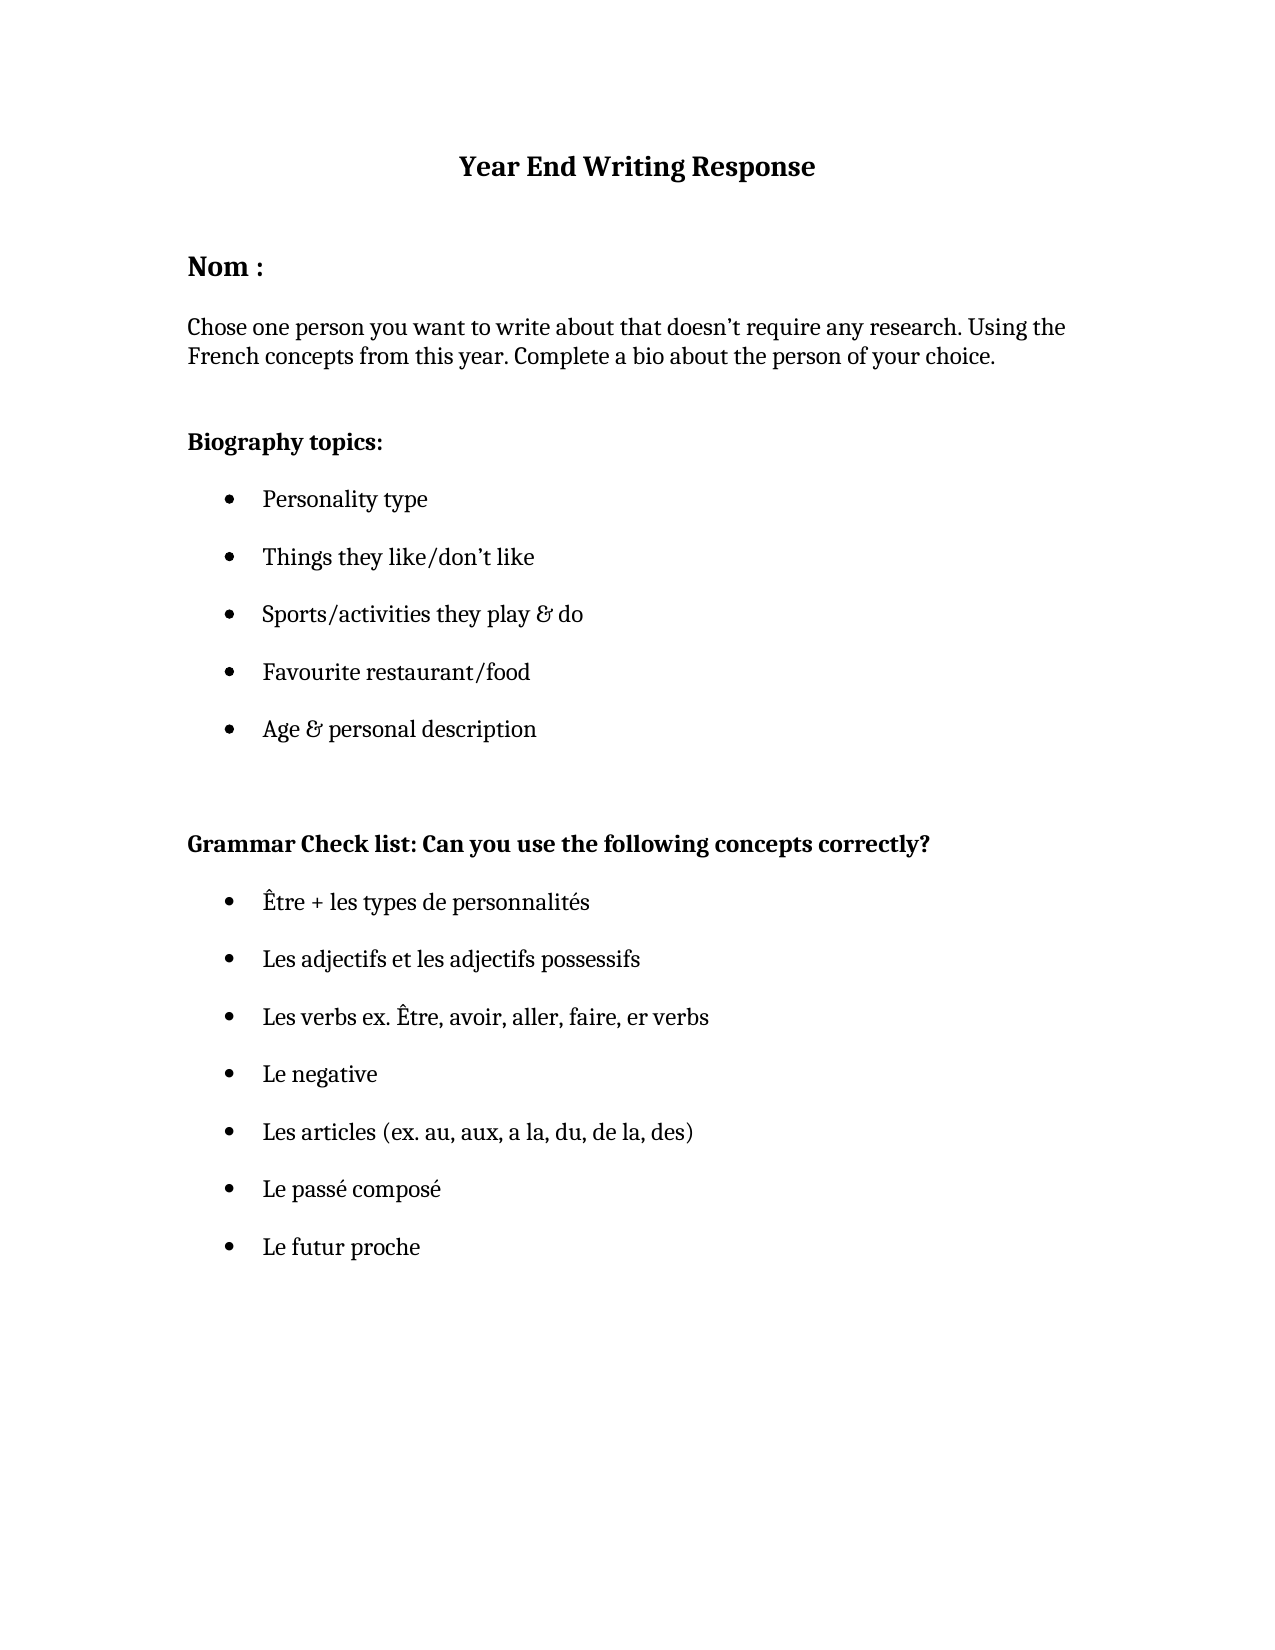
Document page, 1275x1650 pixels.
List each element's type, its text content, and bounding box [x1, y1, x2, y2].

text Chose one person you want to write about that doesn’t require any research. Using the French concepts from this year. Complete a bio about the person of your choice. [187, 313, 1087, 370]
text Biography topics: [187, 428, 1087, 457]
text Year End Writing Response [187, 150, 1087, 183]
list Personality type [225, 485, 1087, 514]
list Sports/activities they play & do [225, 600, 1087, 629]
list Le negative [225, 1060, 1087, 1089]
list Things they like/don’t like [225, 543, 1087, 572]
list Les articles (ex. au, aux, a la, du, de la, des) [225, 1118, 1087, 1147]
list Le futur proche [225, 1233, 1087, 1262]
text Nom : [187, 251, 1087, 284]
list Les adjectifs et les adjectifs possessifs [225, 945, 1087, 974]
list Les verbs ex. Être, avoir, aller, faire, er verbs [225, 1003, 1087, 1032]
list Être + les types de personnalités [225, 888, 1087, 917]
list Favourite restaurant/food [225, 658, 1087, 687]
text Grammar Check list: Can you use the following concepts correctly? [187, 830, 1087, 859]
list Age & personal description [225, 715, 1087, 744]
list Le passé composé [225, 1175, 1087, 1204]
